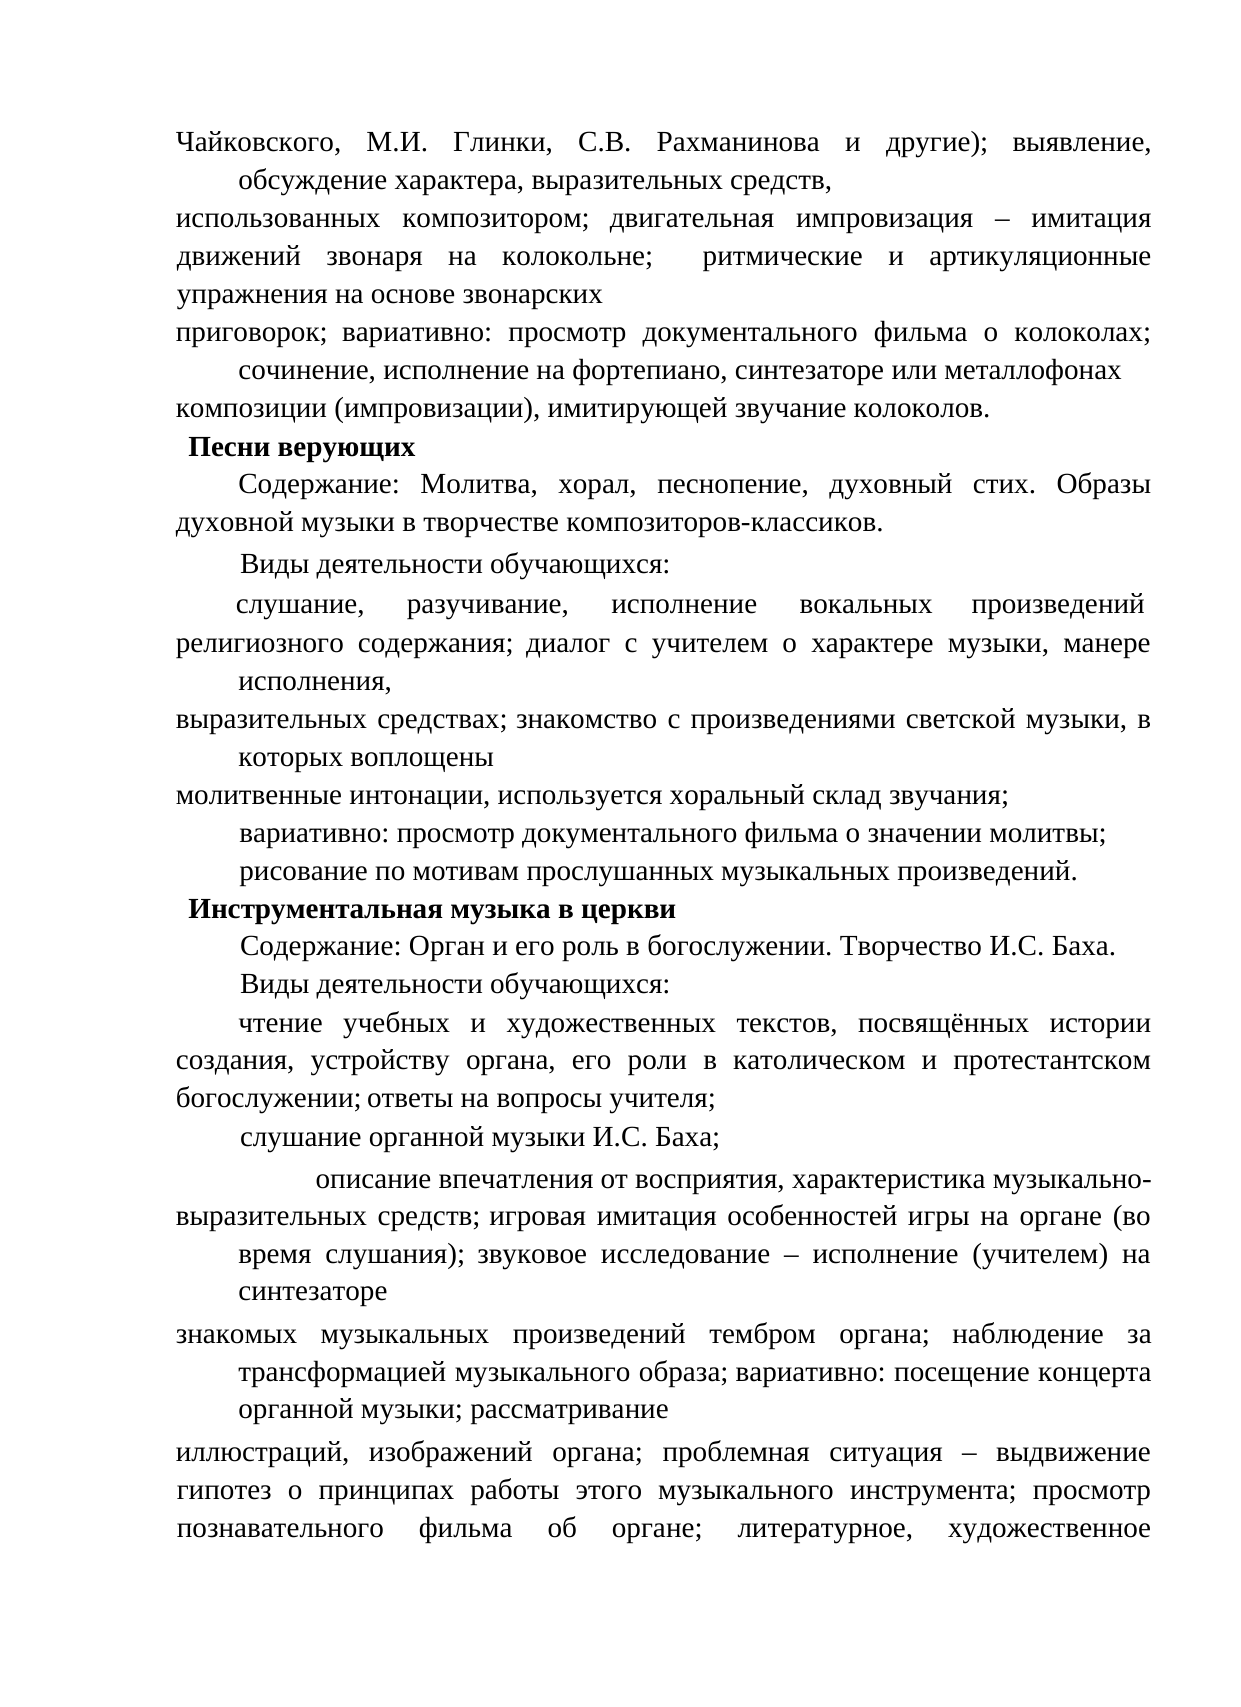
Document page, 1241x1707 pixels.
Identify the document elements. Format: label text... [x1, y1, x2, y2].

text выразительных средствах; знакомство с произведениями светской музыки, в которых воплощены [176, 701, 1152, 772]
text использованных композитором; двигательная импровизация – имитация движений звонаря на колокольне; ритмические и артикуляционные упражнения на основе звонарских [176, 201, 1152, 310]
subtitle Песни верующих [188, 429, 1152, 462]
text Виды деятельности обучающихся: [240, 966, 1152, 1000]
text Содержание: Молитва, хорал, песнопение, духовный стих. Образы духовной музыки в творчестве композиторов-классиков. [176, 466, 1152, 537]
subtitle Инструментальная музыка в церкви [188, 891, 1152, 924]
text знакомых музыкальных произведений тембром органа; наблюдение за трансформацией музыкального образа; вариативно: посещение концерта органной музыки; рассматривание [176, 1316, 1152, 1425]
text Чайковского, М.И. Глинки, С.В. Рахманинова и другие); выявление, обсуждение характера, выразительных средств, [176, 124, 1152, 196]
text Содержание: Орган и его роль в богослужении. Творчество И.С. Баха. [240, 928, 1152, 962]
text молитвенные интонации, используется хоральный склад звучания; вариативно: просмотр документального фильма о значении молитвы; рисование по мотивам прослушанных музыкальных произведений. [176, 777, 1152, 886]
text Виды деятельности обучающихся: [240, 546, 1152, 579]
text слушание органной музыки И.С. Баха; [240, 1119, 1152, 1152]
text приговорок; вариативно: просмотр документального фильма о колоколах; сочинение, исполнение на фортепиано, синтезаторе или металлофонах [176, 314, 1152, 386]
text выразительных средств; игровая имитация особенностей игры на органе (во время слушания); звуковое исследование – исполнение (учителем) на синтезаторе [176, 1198, 1152, 1307]
text слушание, разучивание, исполнение вокальных произведений [177, 586, 1152, 620]
text описание впечатления от восприятия, характеристика музыкально- [177, 1161, 1152, 1195]
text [176, 1434, 1152, 1543]
text композиции (импровизации), имитирующей звучание колоколов. [176, 391, 1152, 424]
text чтение учебных и художественных текстов, посвящённых истории создания, устройству органа, его роли в католическом и протестантском богослужении; ответы на вопросы учителя; [176, 1005, 1152, 1114]
text религиозного содержания; диалог с учителем о характере музыки, манере исполнения, [176, 625, 1152, 696]
